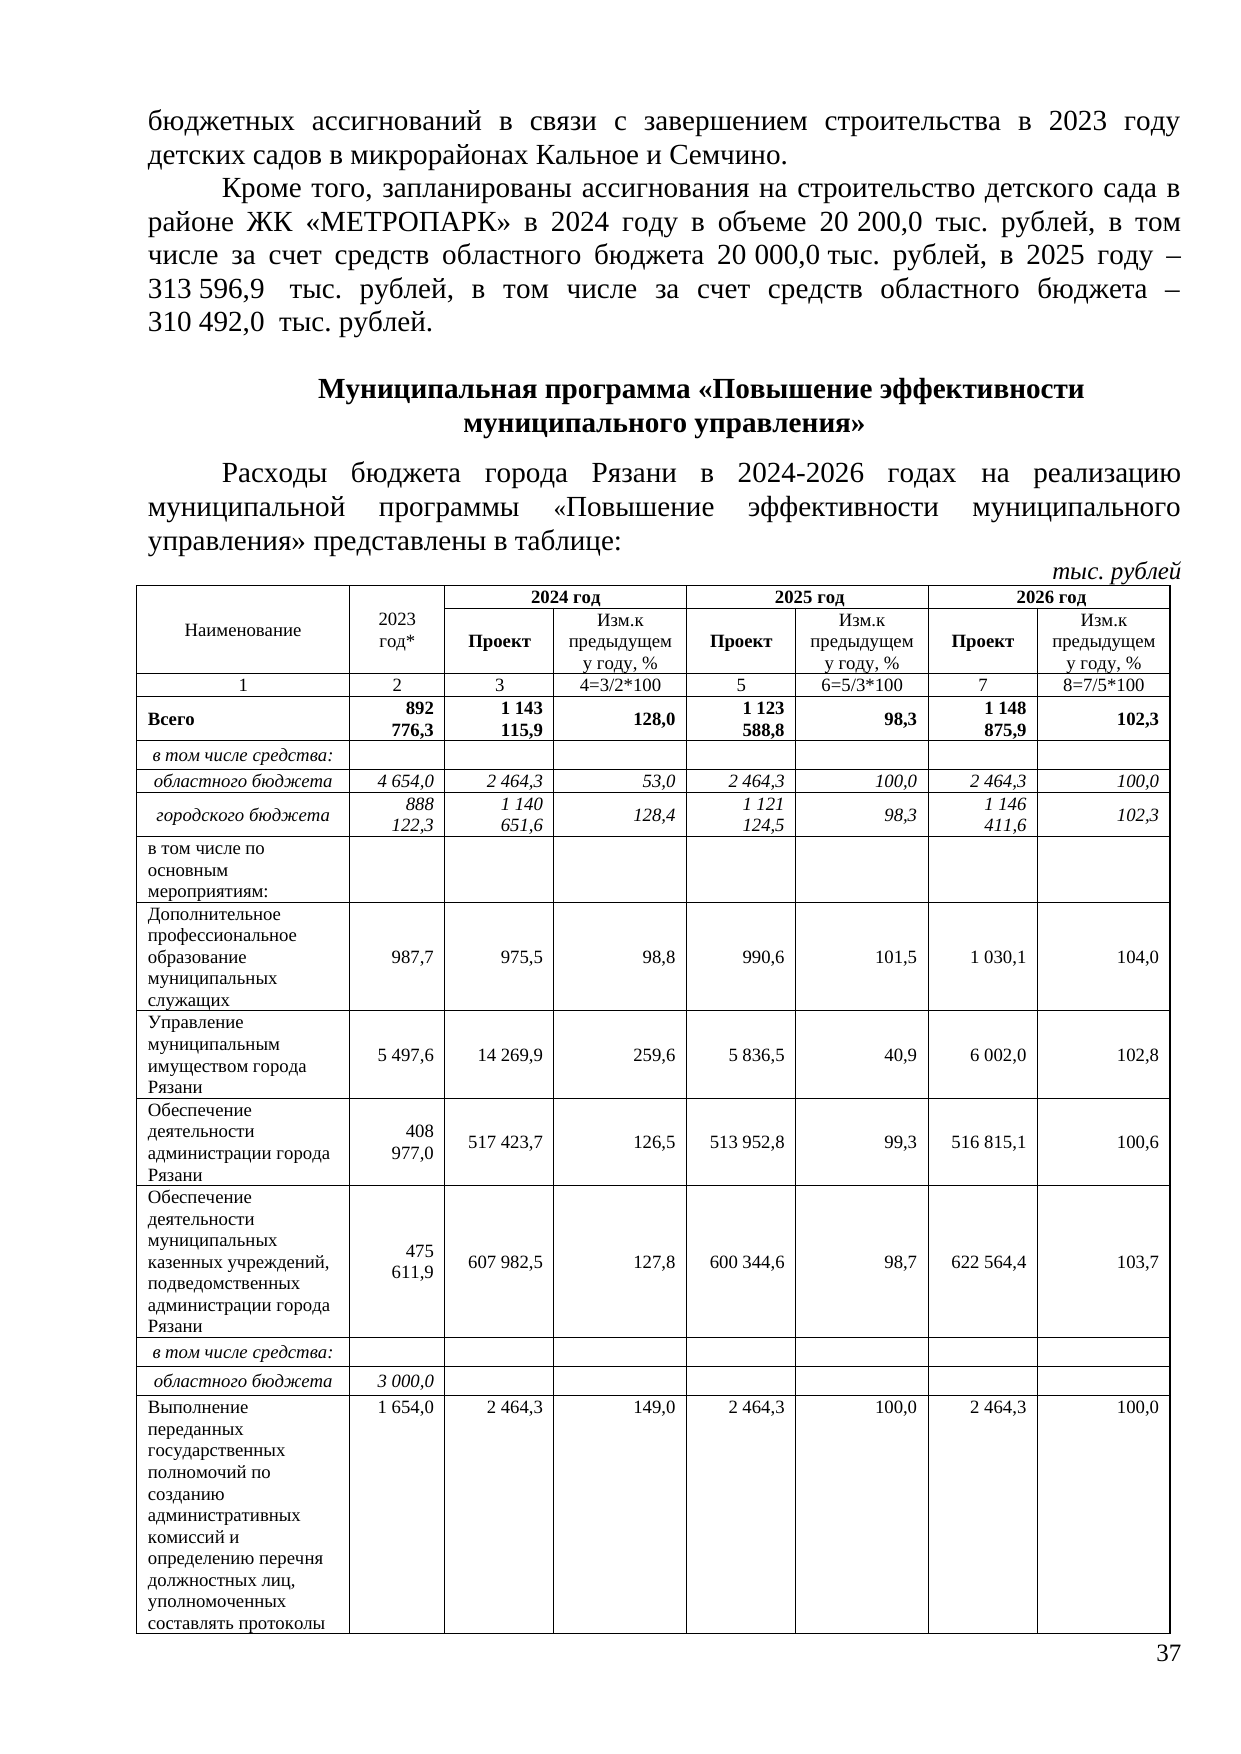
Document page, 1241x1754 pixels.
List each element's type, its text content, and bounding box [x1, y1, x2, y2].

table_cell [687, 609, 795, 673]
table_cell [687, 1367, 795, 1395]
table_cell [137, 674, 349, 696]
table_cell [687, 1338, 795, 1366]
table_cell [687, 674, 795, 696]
text Расходы бюджета города Рязани в 2024-2026 годах на реализацию муниципальной программы «Повышение эффективности муниципального управления» представлены в таблице: [148, 456, 1181, 556]
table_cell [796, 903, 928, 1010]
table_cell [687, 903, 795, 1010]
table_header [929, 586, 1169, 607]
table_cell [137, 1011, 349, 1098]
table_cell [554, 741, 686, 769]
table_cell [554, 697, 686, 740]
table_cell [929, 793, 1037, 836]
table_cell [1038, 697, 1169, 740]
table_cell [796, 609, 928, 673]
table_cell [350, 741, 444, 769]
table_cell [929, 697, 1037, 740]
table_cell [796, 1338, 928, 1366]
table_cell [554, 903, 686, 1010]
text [148, 103, 1181, 170]
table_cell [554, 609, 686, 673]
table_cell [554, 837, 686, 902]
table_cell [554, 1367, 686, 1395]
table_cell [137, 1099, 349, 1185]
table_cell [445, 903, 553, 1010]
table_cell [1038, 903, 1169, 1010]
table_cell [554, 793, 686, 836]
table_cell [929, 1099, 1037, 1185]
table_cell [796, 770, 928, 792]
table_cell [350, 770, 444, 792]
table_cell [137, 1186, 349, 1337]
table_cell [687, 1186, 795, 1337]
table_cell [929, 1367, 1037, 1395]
text тыс. рублей [148, 556, 1181, 585]
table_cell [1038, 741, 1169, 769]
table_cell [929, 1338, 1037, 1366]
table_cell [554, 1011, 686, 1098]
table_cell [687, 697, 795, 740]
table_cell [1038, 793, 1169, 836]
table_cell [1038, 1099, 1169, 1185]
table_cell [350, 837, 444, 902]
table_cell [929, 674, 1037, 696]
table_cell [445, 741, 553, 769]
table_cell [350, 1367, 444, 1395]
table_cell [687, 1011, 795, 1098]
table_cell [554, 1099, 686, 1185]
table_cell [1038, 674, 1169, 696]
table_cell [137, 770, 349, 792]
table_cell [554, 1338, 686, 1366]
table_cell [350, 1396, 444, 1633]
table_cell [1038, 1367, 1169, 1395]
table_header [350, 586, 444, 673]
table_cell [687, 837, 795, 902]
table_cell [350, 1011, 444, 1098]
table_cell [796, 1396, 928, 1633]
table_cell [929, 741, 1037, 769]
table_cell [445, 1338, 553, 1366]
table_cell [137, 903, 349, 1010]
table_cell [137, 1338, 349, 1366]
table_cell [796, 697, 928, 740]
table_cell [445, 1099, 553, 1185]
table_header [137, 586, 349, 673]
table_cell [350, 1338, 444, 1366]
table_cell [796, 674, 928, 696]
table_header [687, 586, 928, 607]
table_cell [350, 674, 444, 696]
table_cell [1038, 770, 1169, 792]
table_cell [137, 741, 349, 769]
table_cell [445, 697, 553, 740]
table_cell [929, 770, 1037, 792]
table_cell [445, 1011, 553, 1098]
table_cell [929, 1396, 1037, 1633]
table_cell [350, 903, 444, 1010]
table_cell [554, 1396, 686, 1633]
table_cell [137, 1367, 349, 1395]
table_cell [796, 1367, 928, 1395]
text Муниципальная программа «Повышение эффективности муниципального управления» [148, 372, 1181, 439]
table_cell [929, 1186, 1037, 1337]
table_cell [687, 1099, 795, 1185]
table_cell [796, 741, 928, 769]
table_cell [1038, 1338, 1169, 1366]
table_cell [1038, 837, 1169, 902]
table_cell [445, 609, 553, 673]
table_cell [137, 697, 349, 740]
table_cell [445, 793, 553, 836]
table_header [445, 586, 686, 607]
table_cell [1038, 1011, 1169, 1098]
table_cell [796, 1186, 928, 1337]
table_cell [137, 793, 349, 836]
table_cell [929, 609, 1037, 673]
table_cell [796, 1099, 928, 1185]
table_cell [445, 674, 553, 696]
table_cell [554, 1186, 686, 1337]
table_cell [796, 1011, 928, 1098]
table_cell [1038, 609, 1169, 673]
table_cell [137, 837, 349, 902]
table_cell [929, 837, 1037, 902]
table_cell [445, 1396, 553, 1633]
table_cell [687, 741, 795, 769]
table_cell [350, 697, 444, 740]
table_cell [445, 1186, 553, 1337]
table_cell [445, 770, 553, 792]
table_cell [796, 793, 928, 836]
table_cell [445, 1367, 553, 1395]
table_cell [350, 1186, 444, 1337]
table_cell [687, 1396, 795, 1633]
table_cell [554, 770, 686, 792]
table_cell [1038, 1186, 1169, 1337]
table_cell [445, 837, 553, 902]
text Кроме того, запланированы ассигнования на строительство детского сада в районе ЖК «МЕТРОПАРК» в 2024 году в объеме 20 200,0 тыс. рублей, в том числе за счет средств областного бюджета 20 000,0 тыс. рублей, в 2025 году – 313 596,9 тыс. рублей, в том числе за счет средств областного бюджета – 310 492,0 тыс. рублей. [148, 170, 1181, 338]
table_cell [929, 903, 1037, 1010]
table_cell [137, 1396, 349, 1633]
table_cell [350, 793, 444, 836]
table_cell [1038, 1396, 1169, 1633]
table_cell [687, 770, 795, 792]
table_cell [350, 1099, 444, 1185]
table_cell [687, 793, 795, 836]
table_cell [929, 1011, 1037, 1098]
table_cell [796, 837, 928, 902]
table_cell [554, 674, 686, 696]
